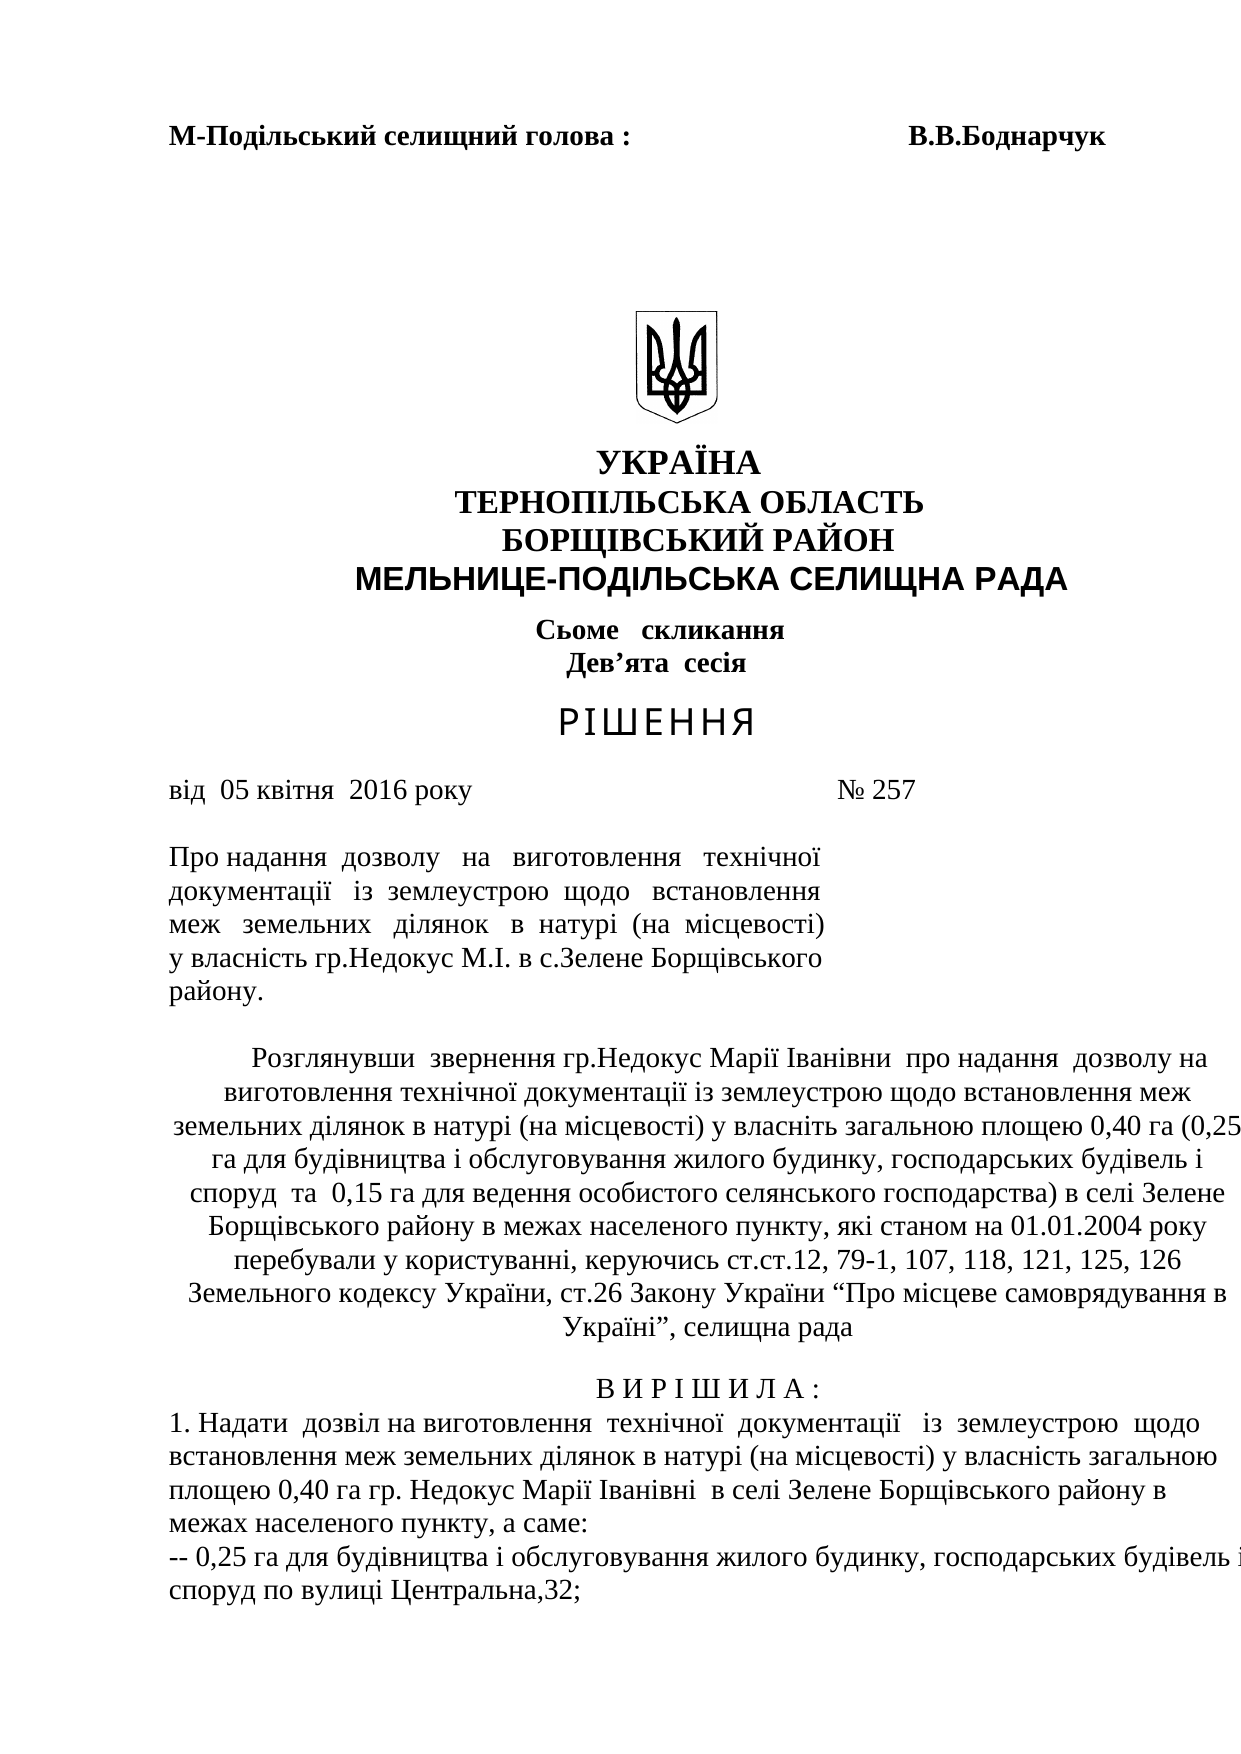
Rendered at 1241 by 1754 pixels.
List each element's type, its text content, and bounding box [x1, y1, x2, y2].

text В И Р І Ш И Л А : [169, 1371, 1240, 1405]
subtitle документації із землеустрою щодо встановлення меж земельних ділянок в натурі (на місцевості) [169, 873, 1181, 940]
text Сьоме скликання [169, 612, 1144, 645]
text БОРЩІВСЬКИЙ РАЙОН [169, 521, 1144, 559]
subtitle Про надання дозволу на виготовлення технічної [169, 839, 1181, 873]
text МЕЛЬНИЦЕ-ПОДІЛЬСЬКА СЕЛИЩНА РАДА [169, 559, 1144, 597]
text -- для будівництва і обслуговування жилого будинку, господарських будівель і споруд по вулиці Центральна,32; [169, 1539, 1240, 1606]
text УКРАЇНА [169, 442, 1144, 482]
subtitle району. [169, 973, 1181, 1007]
text Дев’ята сесія [169, 645, 1144, 679]
text від 05 квітня 2016 року № 257 [169, 772, 1144, 806]
text ТЕРНОПІЛЬСЬКА ОБЛАСТЬ [169, 482, 1144, 521]
subtitle Розглянувши звернення гр.Недокус Марії Іванівни про надання дозволу на виготовлення технічної документації із землеустрою щодо встановлення меж земельних ділянок в натурі (на місцевості) у власніть загальною площею ( для будівництва і обслуговування жилого будинку, господарських будівель і споруд та для ведення особистого селянського господарства) в селі Зелене Борщівського району в межах населеного пункту, які станом на 01.01.2004 року перебували у користуванні, керуючись ст.ст.12, 79-1, 107, 118, 121, 125, 126 Земельного кодексу України, ст.26 Закону України “Про місцеве самоврядування в Україні”, селищна рада [169, 1041, 1240, 1342]
text РІШЕННЯ [169, 696, 1144, 747]
subtitle 1. Надати дозвіл на виготовлення технічної документації із землеустрою щодо встановлення меж земельних ділянок в натурі (на місцевості) у власність загальною площею гр. Недокус Марії Іванівні в селі Зелене Борщівського району в межах населеного пункту, а саме: [169, 1405, 1240, 1539]
subtitle у власність гр.Недокус М.І. в с.Зелене Борщівського [169, 940, 1181, 973]
text М-Подільський селищний голова : В.В.Боднарчук [169, 118, 1181, 152]
